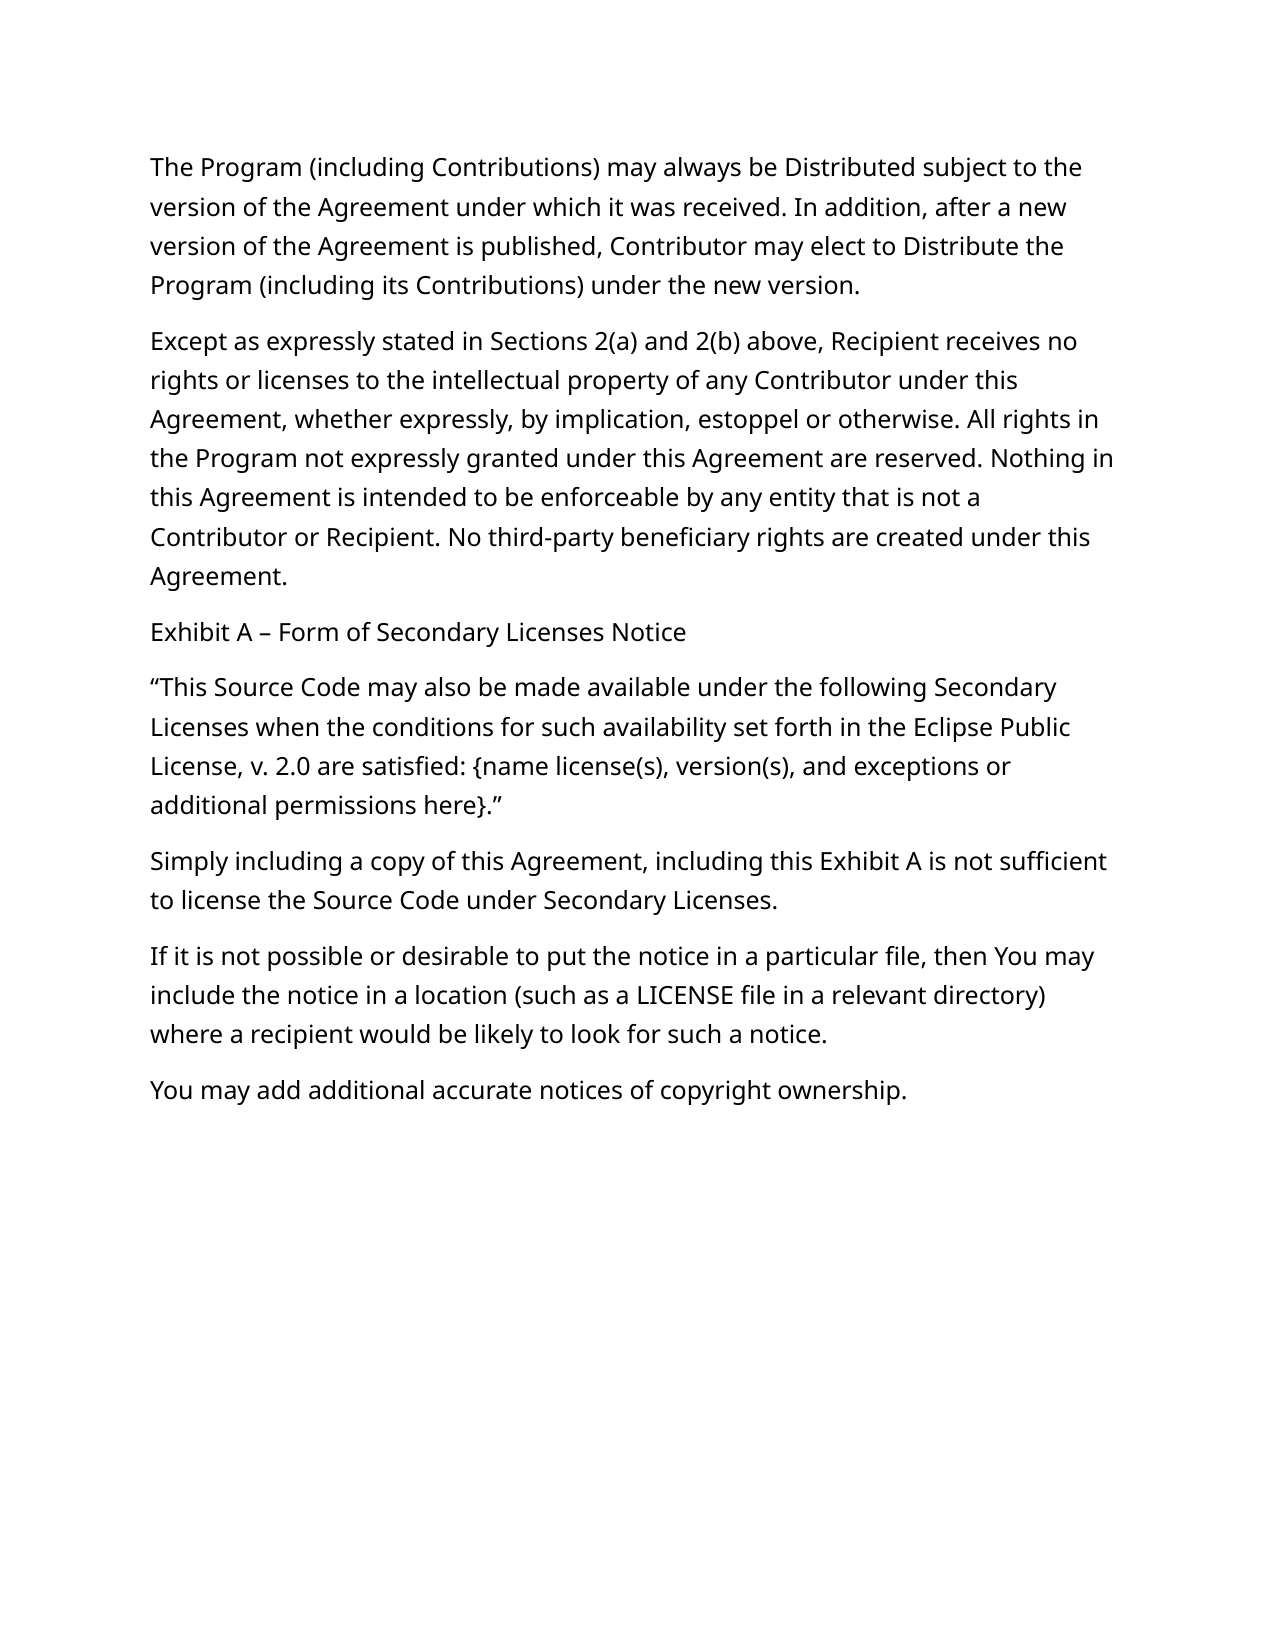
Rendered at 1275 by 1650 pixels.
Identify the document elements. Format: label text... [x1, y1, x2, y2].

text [150, 150, 1125, 302]
text Simply including a copy of this Agreement, including this Exhibit A is not sufficient to license the Source Code under Secondary Licenses. [150, 843, 1125, 917]
text You may add additional accurate notices of copyright ownership. [150, 1072, 1125, 1107]
text Exhibit A – Form of Secondary Licenses Notice [150, 614, 1125, 648]
text Except as expressly stated in Sections 2(a) and 2(b) above, Recipient receives no rights or licenses to the intellectual property of any Contributor under this Agreement, whether expressly, by implication, estoppel or otherwise. All rights in the Program not expressly granted under this Agreement are reserved. Nothing in this Agreement is intended to be enforceable by any entity that is not a Contributor or Recipient. No third-party beneficiary rights are created under this Agreement. [150, 323, 1125, 592]
text If it is not possible or desirable to put the notice in a particular file, then You may include the notice in a location (such as a LICENSE file in a relevant directory) where a recipient would be likely to look for such a notice. [150, 938, 1125, 1051]
text “This Source Code may also be made available under the following Secondary Licenses when the conditions for such availability set forth in the Eclipse Public License, v. 2.0 are satisfied: {name license(s), version(s), and exceptions or additional permissions here}.” [150, 670, 1125, 822]
